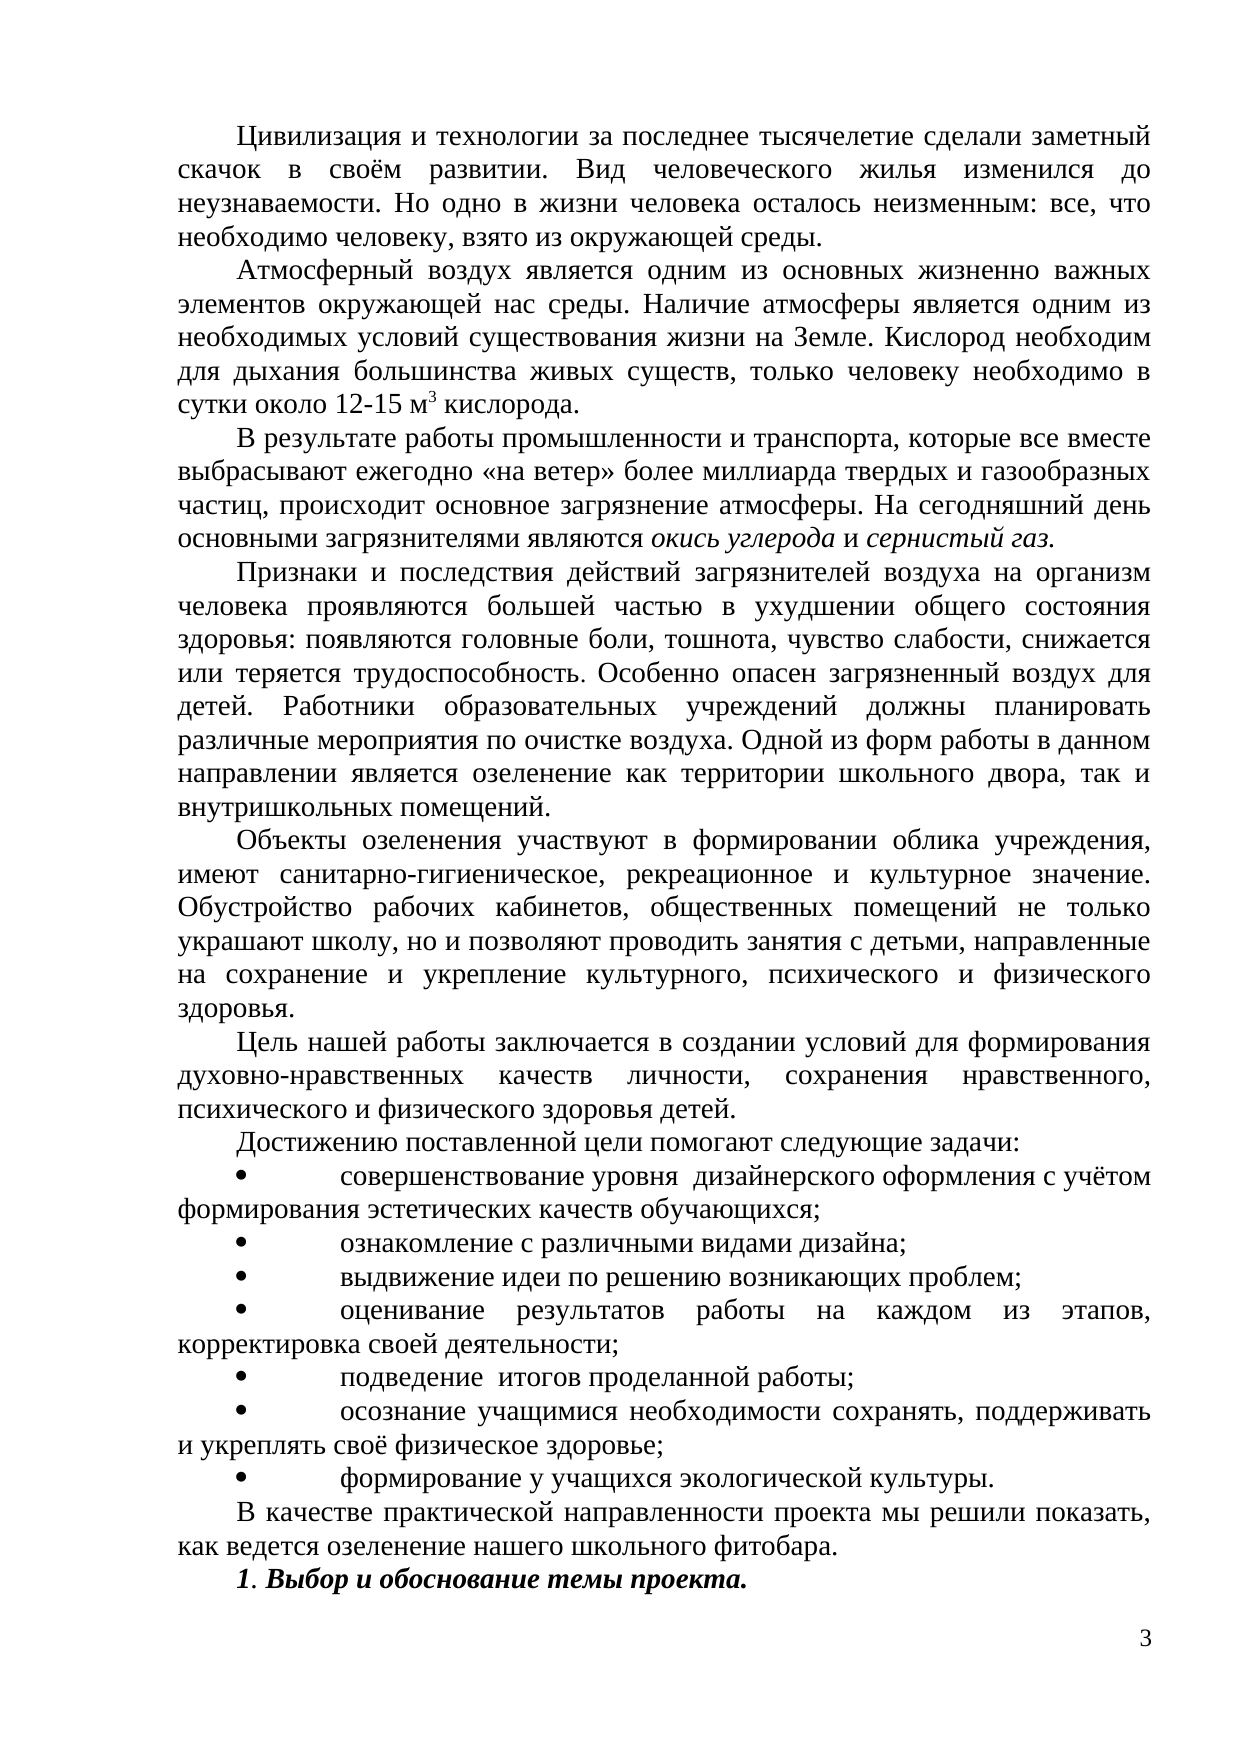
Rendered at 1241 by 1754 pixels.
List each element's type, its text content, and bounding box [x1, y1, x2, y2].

list совершенствование уровня дизайнерского оформления с учётом формирования эстетических качеств обучающихся; [177, 1158, 1152, 1225]
list оценивание результатов работы на каждом из этапов, корректировка своей деятельности; [177, 1292, 1152, 1359]
list выдвижение идеи по решению возникающих проблем; [177, 1259, 1152, 1292]
list ознакомление с различными видами дизайна; [177, 1225, 1152, 1259]
text Цивилизация и технологии за последнее тысячелетие сделали заметный скачок в своём развитии. Вид человеческого жилья изменился до неузнаваемости. Но одно в жизни человека осталось неизменным: все, что необходимо человеку, взято из окружающей среды. [177, 118, 1152, 252]
text Объекты озеленения участвуют в формировании облика учреждения, имеют санитарно-гигиеническое, рекреационное и культурное значение. Обустройство рабочих кабинетов, общественных помещений не только украшают школу, но и позволяют проводить занятия с детьми, направленные на сохранение и укрепление культурного, психического и физического здоровья. [177, 822, 1152, 1024]
list подведение итогов проделанной работы; [177, 1359, 1152, 1393]
text Достижению поставленной цели помогают следующие задачи: [177, 1124, 1152, 1158]
list формирование у учащихся экологической культуры. [177, 1460, 1152, 1494]
text В качестве практической направленности проекта мы решили показать, как ведется озеленение нашего школьного фитобара. [177, 1494, 1152, 1561]
text Цель нашей работы заключается в создании условий для формирования духовно-нравственных качеств личности, сохранения нравственного, психического и физического здоровья детей. [177, 1024, 1152, 1124]
list осознание учащимися необходимости сохранять, поддерживать и укреплять своё физическое здоровье; [177, 1393, 1152, 1460]
text Признаки и последствия действий загрязнителей воздуха на организм человека проявляются большей частью в ухудшении общего состояния здоровья: появляются головные боли, тошнота, чувство слабости, снижается или теряется трудоспособность. Особенно опасен загрязненный воздух для детей. Работники образовательных учреждений должны планировать различные мероприятия по очистке воздуха. Одной из форм работы в данном направлении является озеленение как территории школьного двора, так и внутришкольных помещений. [177, 554, 1152, 822]
text 1. Выбор и обоснование темы проекта. [177, 1561, 1152, 1595]
text В результате работы промышленности и транспорта, которые все вместе выбрасывают ежегодно «на ветер» более миллиарда твердых и газообразных частиц, происходит основное загрязнение атмосферы. На сегодняшний день основными загрязнителями являются окись углерода и сернистый газ. [177, 420, 1152, 554]
text Атмосферный воздух является одним из основных жизненно важных элементов окружающей нас среды. Наличие атмосферы является одним из необходимых условий существования жизни на Земле. Кислород необходим для дыхания большинства живых существ, только человеку необходимо в сутки около 12- кислорода. [177, 252, 1152, 420]
